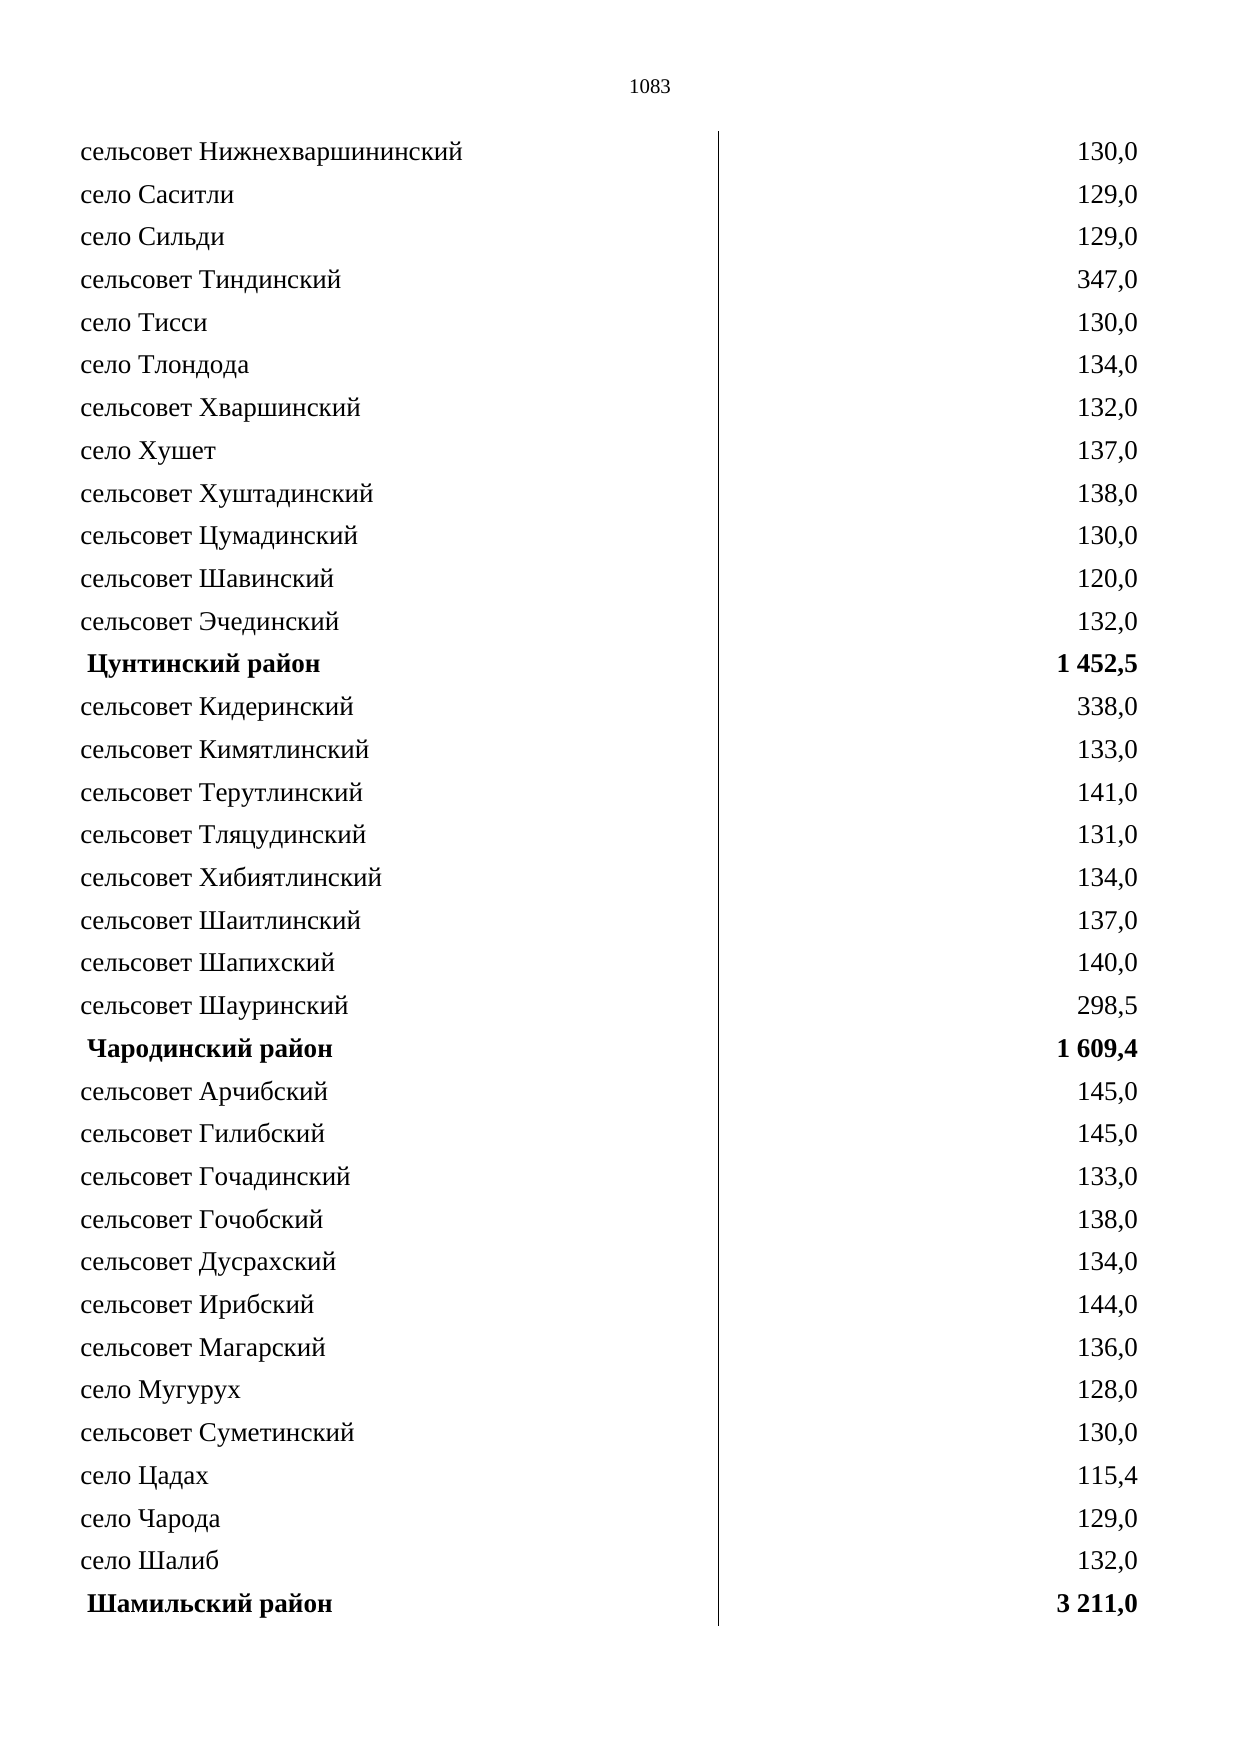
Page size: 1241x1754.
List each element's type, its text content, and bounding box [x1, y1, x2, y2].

table_cell сельсовет Шауринский [77, 986, 718, 1028]
table_cell сельсовет Кимятлинский [77, 729, 718, 772]
table_cell 144,0 [719, 1285, 1141, 1327]
table_cell 138,0 [719, 1199, 1141, 1242]
table_cell сельсовет Шапихский [77, 943, 718, 986]
table_cell сельсовет Гочобский [77, 1199, 718, 1242]
table_cell 3 211,0 [719, 1584, 1141, 1626]
table_cell сельсовет Хваршинский [77, 388, 718, 430]
table_cell сельсовет Шавинский [77, 559, 718, 601]
table_cell 129,0 [719, 217, 1141, 259]
table_cell 132,0 [719, 601, 1141, 644]
table_cell 128,0 [719, 1370, 1141, 1413]
table_cell село Тисси [77, 302, 718, 345]
table_cell сельсовет Терутлинский [77, 772, 718, 815]
table_cell сельсовет Хибиятлинский [77, 858, 718, 900]
table_cell 136,0 [719, 1327, 1141, 1370]
table_cell 138,0 [719, 473, 1141, 516]
table_cell село Чарода [77, 1498, 718, 1541]
table_cell сельсовет Ирибский [77, 1285, 718, 1327]
table_cell 134,0 [719, 345, 1141, 388]
table_cell Чародинский район [77, 1028, 718, 1071]
table_cell село Саситли [77, 174, 718, 217]
table_cell село Сильди [77, 217, 718, 259]
table_cell 137,0 [719, 900, 1141, 943]
table_cell сельсовет Цумадинский [77, 516, 718, 558]
table_cell 1 452,5 [719, 644, 1141, 687]
table_cell 129,0 [719, 174, 1141, 217]
table_cell 140,0 [719, 943, 1141, 986]
table_cell 1 609,4 [719, 1028, 1141, 1071]
table_cell 133,0 [719, 1156, 1141, 1199]
table_cell 132,0 [719, 1541, 1141, 1583]
table_cell 134,0 [719, 1242, 1141, 1284]
table_cell сельсовет Шаитлинский [77, 900, 718, 943]
table_cell сельсовет Тиндинский [77, 260, 718, 302]
table_cell 141,0 [719, 772, 1141, 815]
table_cell сельсовет Хуштадинский [77, 473, 718, 516]
table_cell сельсовет Тляцудинский [77, 815, 718, 857]
table_cell 134,0 [719, 858, 1141, 900]
table_cell сельсовет Арчибский [77, 1071, 718, 1114]
table_cell село Мугурух [77, 1370, 718, 1413]
table_cell село Тлондода [77, 345, 718, 388]
table_cell Шамильский район [77, 1584, 718, 1626]
table_cell сельсовет Дусрахский [77, 1242, 718, 1284]
table_cell сельсовет Гилибский [77, 1114, 718, 1156]
table_cell 298,5 [719, 986, 1141, 1028]
table_cell 130,0 [719, 131, 1141, 174]
table_cell 130,0 [719, 516, 1141, 558]
table_cell сельсовет Кидеринский [77, 687, 718, 729]
table_cell сельсовет Магарский [77, 1327, 718, 1370]
table_cell село Хушет [77, 430, 718, 473]
table_cell 130,0 [719, 1413, 1141, 1455]
table_cell 120,0 [719, 559, 1141, 601]
table_cell 115,4 [719, 1455, 1141, 1498]
table_cell 137,0 [719, 430, 1141, 473]
table_cell сельсовет Эчединский [77, 601, 718, 644]
table_cell 132,0 [719, 388, 1141, 430]
table_cell 129,0 [719, 1498, 1141, 1541]
table_cell сельсовет Суметинский [77, 1413, 718, 1455]
table_cell 130,0 [719, 302, 1141, 345]
table_cell 133,0 [719, 729, 1141, 772]
table_cell 347,0 [719, 260, 1141, 302]
table_cell село Цадах [77, 1455, 718, 1498]
table_cell сельсовет Гочадинский [77, 1156, 718, 1199]
table_cell 145,0 [719, 1071, 1141, 1114]
table_cell 145,0 [719, 1114, 1141, 1156]
table_cell сельсовет Нижнехваршининский [77, 131, 718, 174]
table_cell 338,0 [719, 687, 1141, 729]
table_cell село Шалиб [77, 1541, 718, 1583]
table_cell Цунтинский район [77, 644, 718, 687]
table_cell 131,0 [719, 815, 1141, 857]
